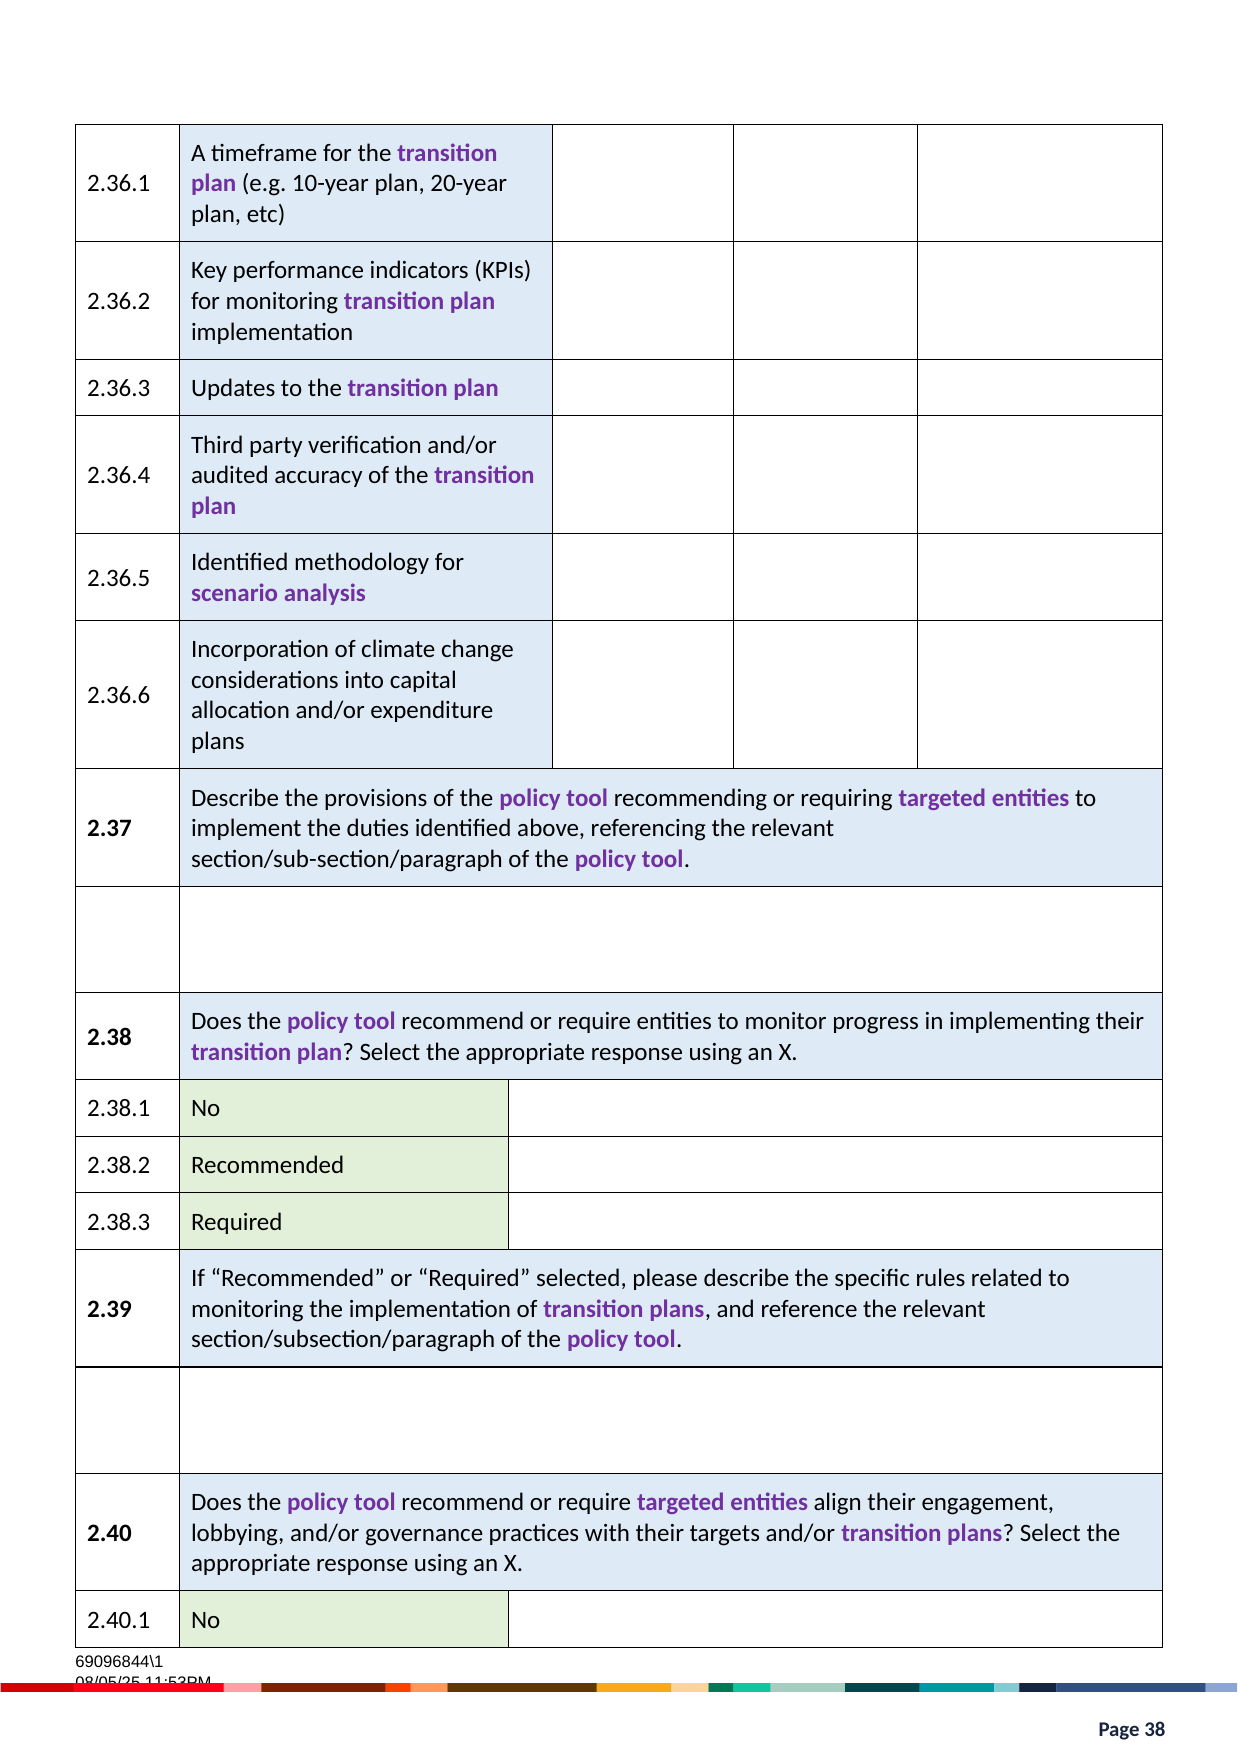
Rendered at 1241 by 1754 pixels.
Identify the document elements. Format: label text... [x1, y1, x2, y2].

table_cell [918, 360, 1162, 415]
table_cell 2.39 [76, 1250, 179, 1366]
table_cell No [180, 1591, 508, 1647]
table_cell 2.36.1 [76, 125, 179, 241]
table_cell [553, 242, 733, 359]
table_cell [734, 360, 917, 415]
table_cell 2.37 [76, 769, 179, 886]
table_cell Incorporation of climate change considerations into capital allocation and/or expenditure plans [180, 621, 552, 768]
table_cell [553, 534, 733, 620]
table_cell 2.36.4 [76, 416, 179, 533]
table_cell [734, 242, 917, 359]
table_cell [76, 1368, 179, 1473]
table_cell [918, 621, 1162, 768]
table_cell [553, 125, 733, 241]
table_cell [509, 1193, 1162, 1249]
table_cell [76, 887, 179, 992]
table_cell 2.36.5 [76, 534, 179, 620]
table_cell [734, 125, 917, 241]
table_cell 2.38.3 [76, 1193, 179, 1249]
table_cell [509, 1591, 1162, 1647]
table_cell 2.38 [76, 993, 179, 1079]
table_cell Does the policy tool recommend or require entities to monitor progress in implementing their transition plan? Select the appropriate response using an X. [180, 993, 1162, 1079]
table_cell [918, 416, 1162, 533]
table_cell 2.36.2 [76, 242, 179, 359]
table_cell 2.36.3 [76, 360, 179, 415]
table_cell [734, 534, 917, 620]
table_cell [918, 125, 1162, 241]
table_cell Recommended [180, 1137, 508, 1192]
table_cell [918, 534, 1162, 620]
table_cell Required [180, 1193, 508, 1249]
table_cell 2.36.6 [76, 621, 179, 768]
table_cell Does the policy tool recommend or require targeted entities align their engagement, lobbying, and/or governance practices with their targets and/or transition plans? Select the appropriate response using an X. [180, 1474, 1162, 1590]
table_cell Updates to the transition plan [180, 360, 552, 415]
table_cell 2.40.1 [76, 1591, 179, 1647]
table_cell [734, 621, 917, 768]
table_cell Describe the provisions of the policy tool recommending or requiring targeted entities to implement the duties identified above, referencing the relevant section/sub-section/paragraph of the policy tool. [180, 769, 1162, 886]
table_cell A timeframe for the transition plan (e.g. 10-year plan, 20-year plan, etc) [180, 125, 552, 241]
table_cell [509, 1137, 1162, 1192]
table_cell Identified methodology for scenario analysis [180, 534, 552, 620]
table_cell [734, 416, 917, 533]
table_cell Key performance indicators (KPIs) for monitoring transition plan implementation [180, 242, 552, 359]
table_cell 2.38.1 [76, 1080, 179, 1136]
table_cell 2.40 [76, 1474, 179, 1590]
table_cell [180, 887, 1162, 992]
table_cell No [180, 1080, 508, 1136]
table_cell [553, 360, 733, 415]
picture [0, 1683, 1236, 1692]
table_cell 2.38.2 [76, 1137, 179, 1192]
table_cell [553, 416, 733, 533]
table_cell [180, 1368, 1162, 1473]
table_cell [509, 1080, 1162, 1136]
table_cell Third party verification and/or audited accuracy of the transition plan [180, 416, 552, 533]
table_cell If “Recommended” or “Required” selected, please describe the specific rules related to monitoring the implementation of transition plans, and reference the relevant section/subsection/paragraph of the policy tool. [180, 1250, 1162, 1366]
table_cell [553, 621, 733, 768]
table_cell [918, 242, 1162, 359]
